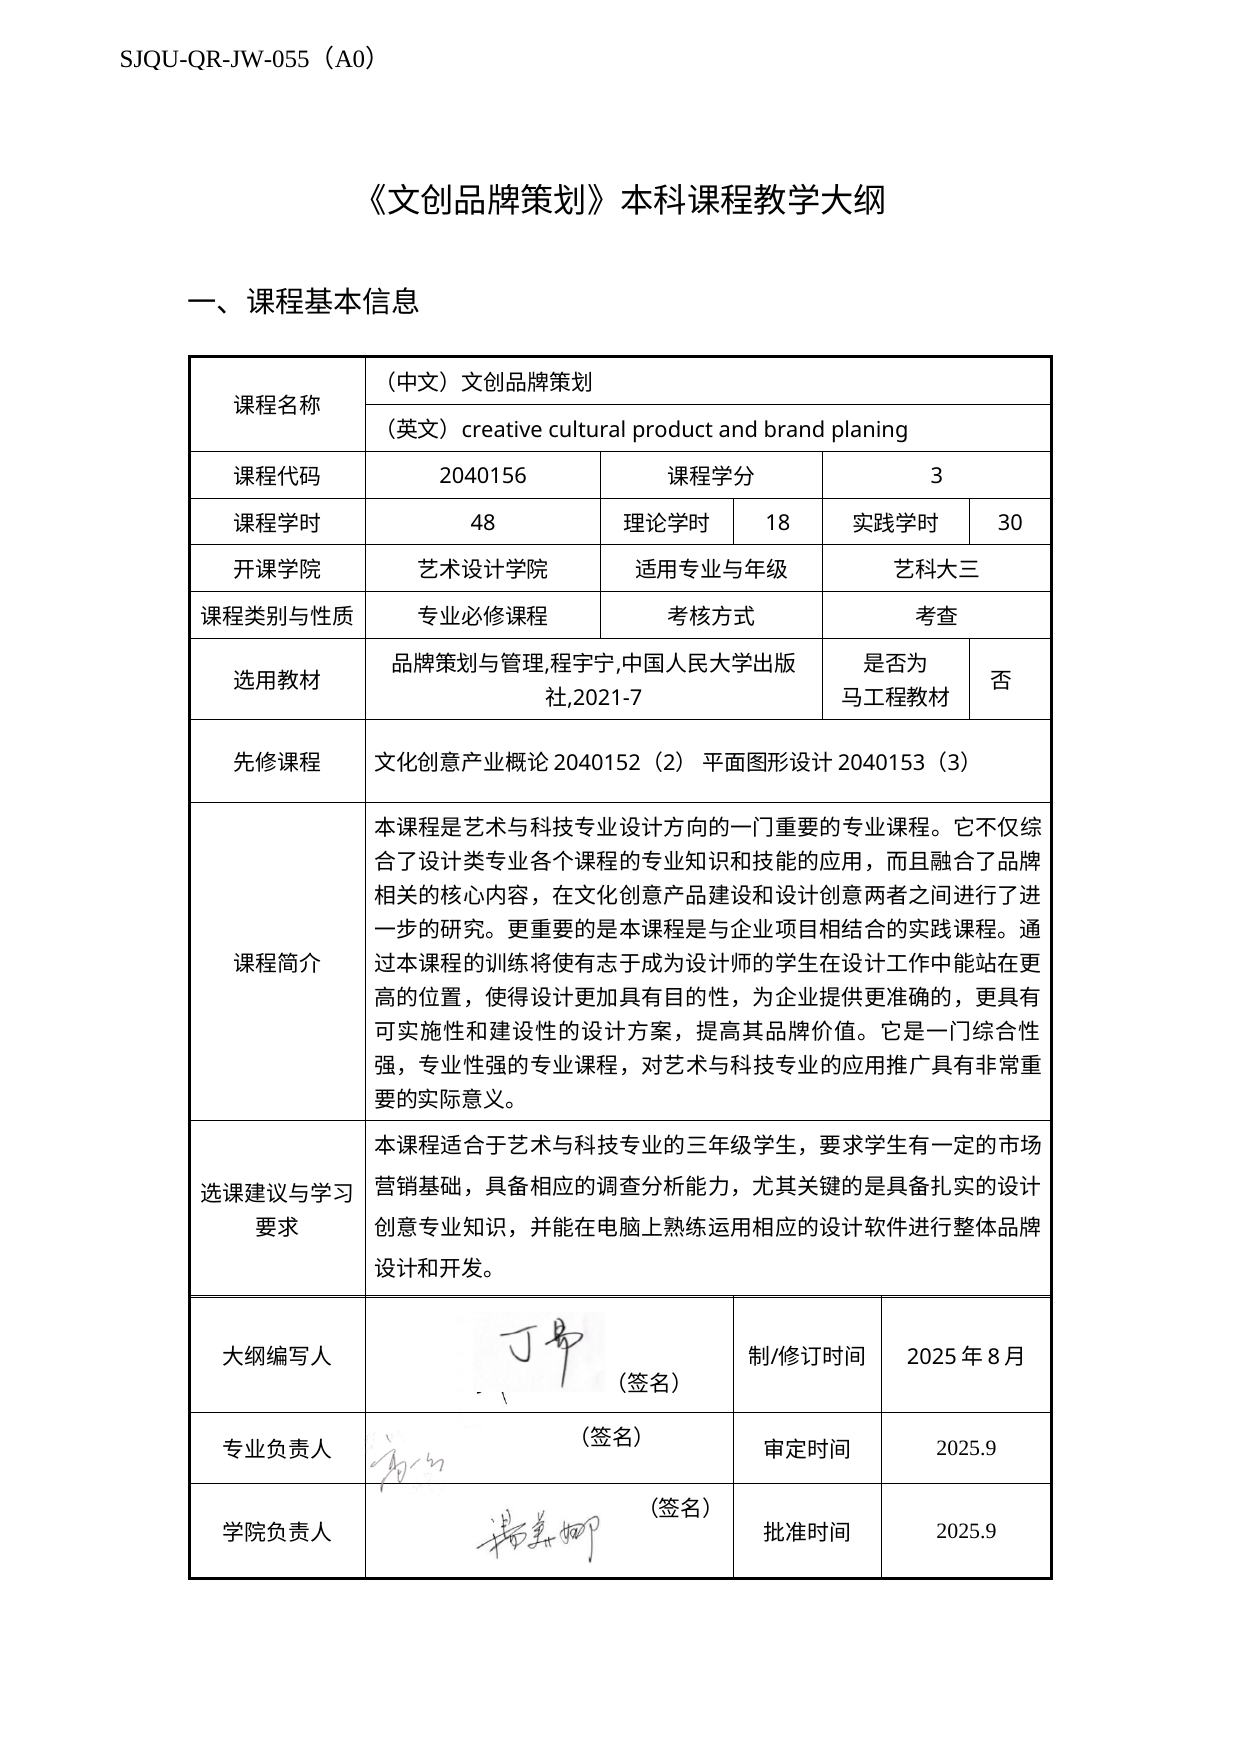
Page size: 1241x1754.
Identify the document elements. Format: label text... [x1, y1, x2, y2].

table_cell 是否为 马工程教材 [823, 639, 969, 719]
table_cell 课程学分 [601, 452, 822, 497]
table_cell 学院负责人 [191, 1484, 365, 1577]
table_cell 审定时间 [734, 1413, 881, 1483]
table_cell 课程学时 [191, 499, 365, 544]
table_cell 考查 [823, 592, 1050, 638]
table_cell 3 [823, 452, 1050, 497]
table_header 课程名称 [191, 358, 365, 451]
table_cell （英文）creative cultural product and brand planing [366, 405, 1050, 451]
picture [365, 1432, 447, 1496]
table_cell 本课程是艺术与科技专业设计方向的一门重要的专业课程。它不仅综合了设计类专业各个课程的专业知识和技能的应用，而且融合了品牌相关的核心内容，在文化创意产品建设和设计创意两者之间进行了进一步的研究。更重要的是本课程是与企业项目相结合的实践课程。通过本课程的训练将使有志于成为设计师的学生在设计工作中能站在更高的位置，使得设计更加具有目的性，为企业提供更准确的，更具有可实施性和建设性的设计方案，提高其品牌价值。它是一门综合性强，专业性强的专业课程，对艺术与科技专业的应用推广具有非常重要的实际意义。 [366, 803, 1050, 1120]
table_cell 课程类别与性质 [191, 592, 365, 638]
table_cell 开课学院 [191, 545, 365, 591]
table_cell 品牌策划与管理,程宇宁,中国人民大学出版社,2021-7 [366, 639, 822, 719]
table_cell （签名） [366, 1413, 733, 1483]
table_cell 专业负责人 [191, 1413, 365, 1483]
table_cell 否 [970, 639, 1050, 719]
table_cell 批准时间 [734, 1484, 881, 1577]
table_cell 2025.9 [882, 1413, 1050, 1483]
table_cell 选用教材 [191, 639, 365, 719]
table_cell 2040156 [366, 452, 600, 497]
table_cell 选课建议与学习要求 [191, 1121, 365, 1295]
table_cell 制/修订时间 [734, 1298, 881, 1412]
table_cell 理论学时 [601, 499, 733, 544]
table_cell 2025年8月 [882, 1298, 1050, 1412]
picture [471, 1504, 602, 1565]
table_cell 30 [970, 499, 1050, 544]
table_cell （签名） [366, 1298, 733, 1412]
table_cell 2025.9 [882, 1484, 1050, 1577]
table_cell 适用专业与年级 [601, 545, 822, 591]
table_cell 本课程适合于艺术与科技专业的三年级学生，要求学生有一定的市场营销基础，具备相应的调查分析能力，尤其关键的是具备扎实的设计创意专业知识，并能在电脑上熟练运用相应的设计软件进行整体品牌设计和开发。 [366, 1121, 1050, 1295]
table_header （中文）文创品牌策划 [366, 358, 1050, 404]
table_cell 18 [734, 499, 822, 544]
table_cell 艺术设计学院 [366, 545, 600, 591]
text 一、课程基本信息 [187, 266, 1053, 334]
table_cell 专业必修课程 [366, 592, 600, 638]
table_cell 考核方式 [601, 592, 822, 638]
table_cell 先修课程 [191, 720, 365, 802]
table_cell 大纲编写人 [191, 1298, 365, 1412]
table_cell 48 [366, 499, 600, 544]
table_cell 文化创意产业概论2040152（2） 平面图形设计2040153（3） [366, 720, 1050, 802]
picture [473, 1312, 606, 1392]
table_cell 实践学时 [823, 499, 969, 544]
table_cell 艺科大三 [823, 545, 1050, 591]
text 《文创品牌策划》本科课程教学大纲 [187, 164, 1053, 232]
table_cell 课程简介 [191, 803, 365, 1120]
table_cell （签名） [366, 1484, 733, 1577]
table_cell 课程代码 [191, 452, 365, 497]
